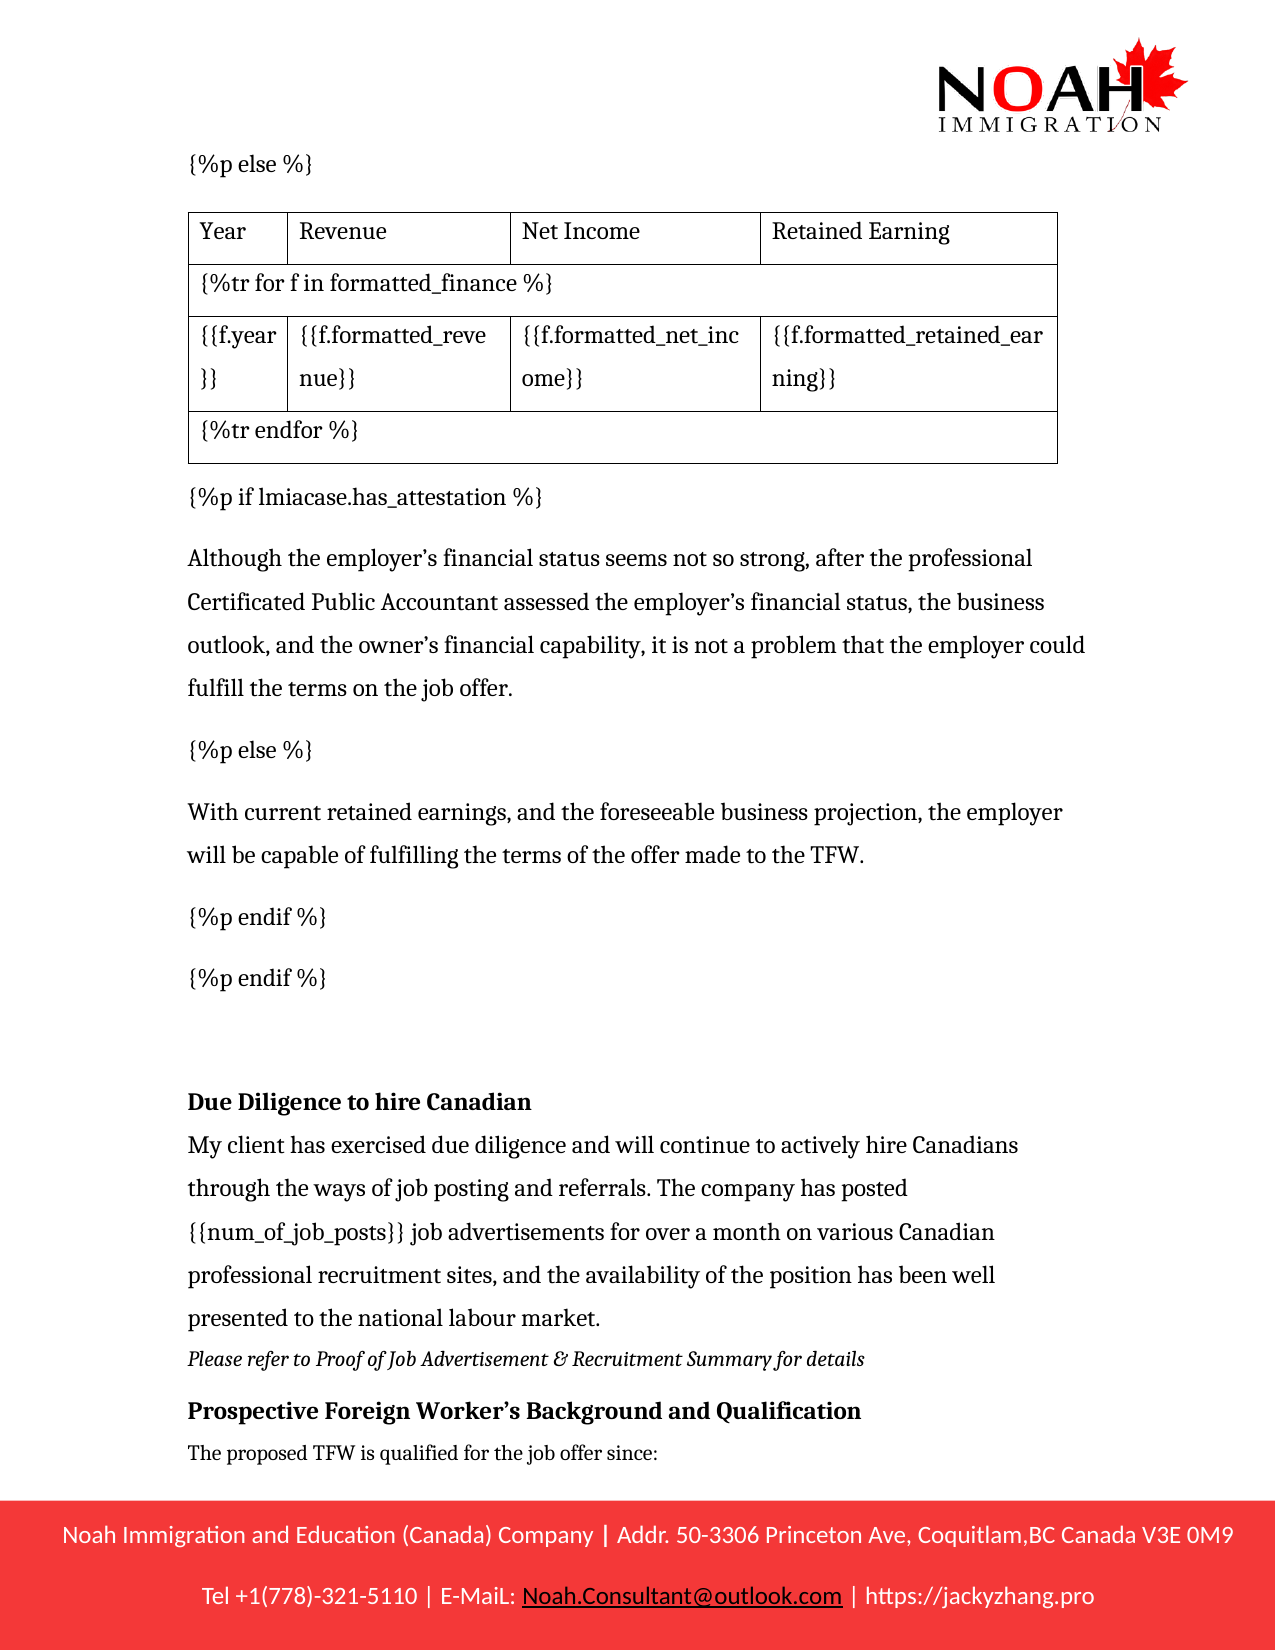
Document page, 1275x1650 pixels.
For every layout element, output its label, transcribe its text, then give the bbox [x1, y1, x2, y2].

text {%p if lmiacase.has_attestation %} [187, 482, 1087, 511]
table_cell {{f.formatted_revenue}} [288, 317, 510, 411]
table_cell {{f.formatted_net_income}} [511, 317, 760, 411]
table_header Year [189, 213, 287, 264]
text Due Diligence to hire Canadian My client has exercised due diligence and will continue to actively hire Canadians through the ways of job posting and referrals. The company has posted {{num_of_job_posts}} job advertisements for over a month on various Canadian professional recruitment sites, and the availability of the position has been well presented to the national labour market. [187, 1088, 1087, 1332]
text The proposed TFW is qualified for the job offer since: {%p for w in why_qualified %} [187, 1440, 1087, 1466]
picture [937, 37, 1191, 138]
table_header Net Income [511, 213, 760, 264]
text With current retained earnings, and the foreseeable business projection, the employer will be capable of fulfilling the terms of the offer made to the TFW. [187, 797, 1087, 869]
table_cell {{f.year}} [189, 317, 287, 411]
table_header Retained Earning [761, 213, 1057, 264]
text {%p endif %} [187, 964, 1087, 993]
table_cell {%tr for f in formatted_finance %} [189, 265, 1057, 316]
text {%p else %} [187, 736, 1087, 764]
text Prospective Foreign Worker’s Background and Qualification [187, 1397, 1087, 1426]
table_cell {%tr endfor %} [189, 412, 1057, 463]
text {%p endif %} [187, 902, 1087, 931]
table_cell {{f.formatted_retained_earning}} [761, 317, 1057, 411]
text {%p else %} [187, 150, 1087, 179]
text Although the employer’s financial status seems not so strong, after the professional Certificated Public Accountant assessed the employer’s financial status, the business outlook, and the owner’s financial capability, it is not a problem that the employer could fulfill the terms on the job offer. [187, 544, 1087, 702]
text Please refer to Proof of Job Advertisement & Recruitment Summary for details [187, 1347, 1087, 1372]
table_header Revenue [288, 213, 510, 264]
